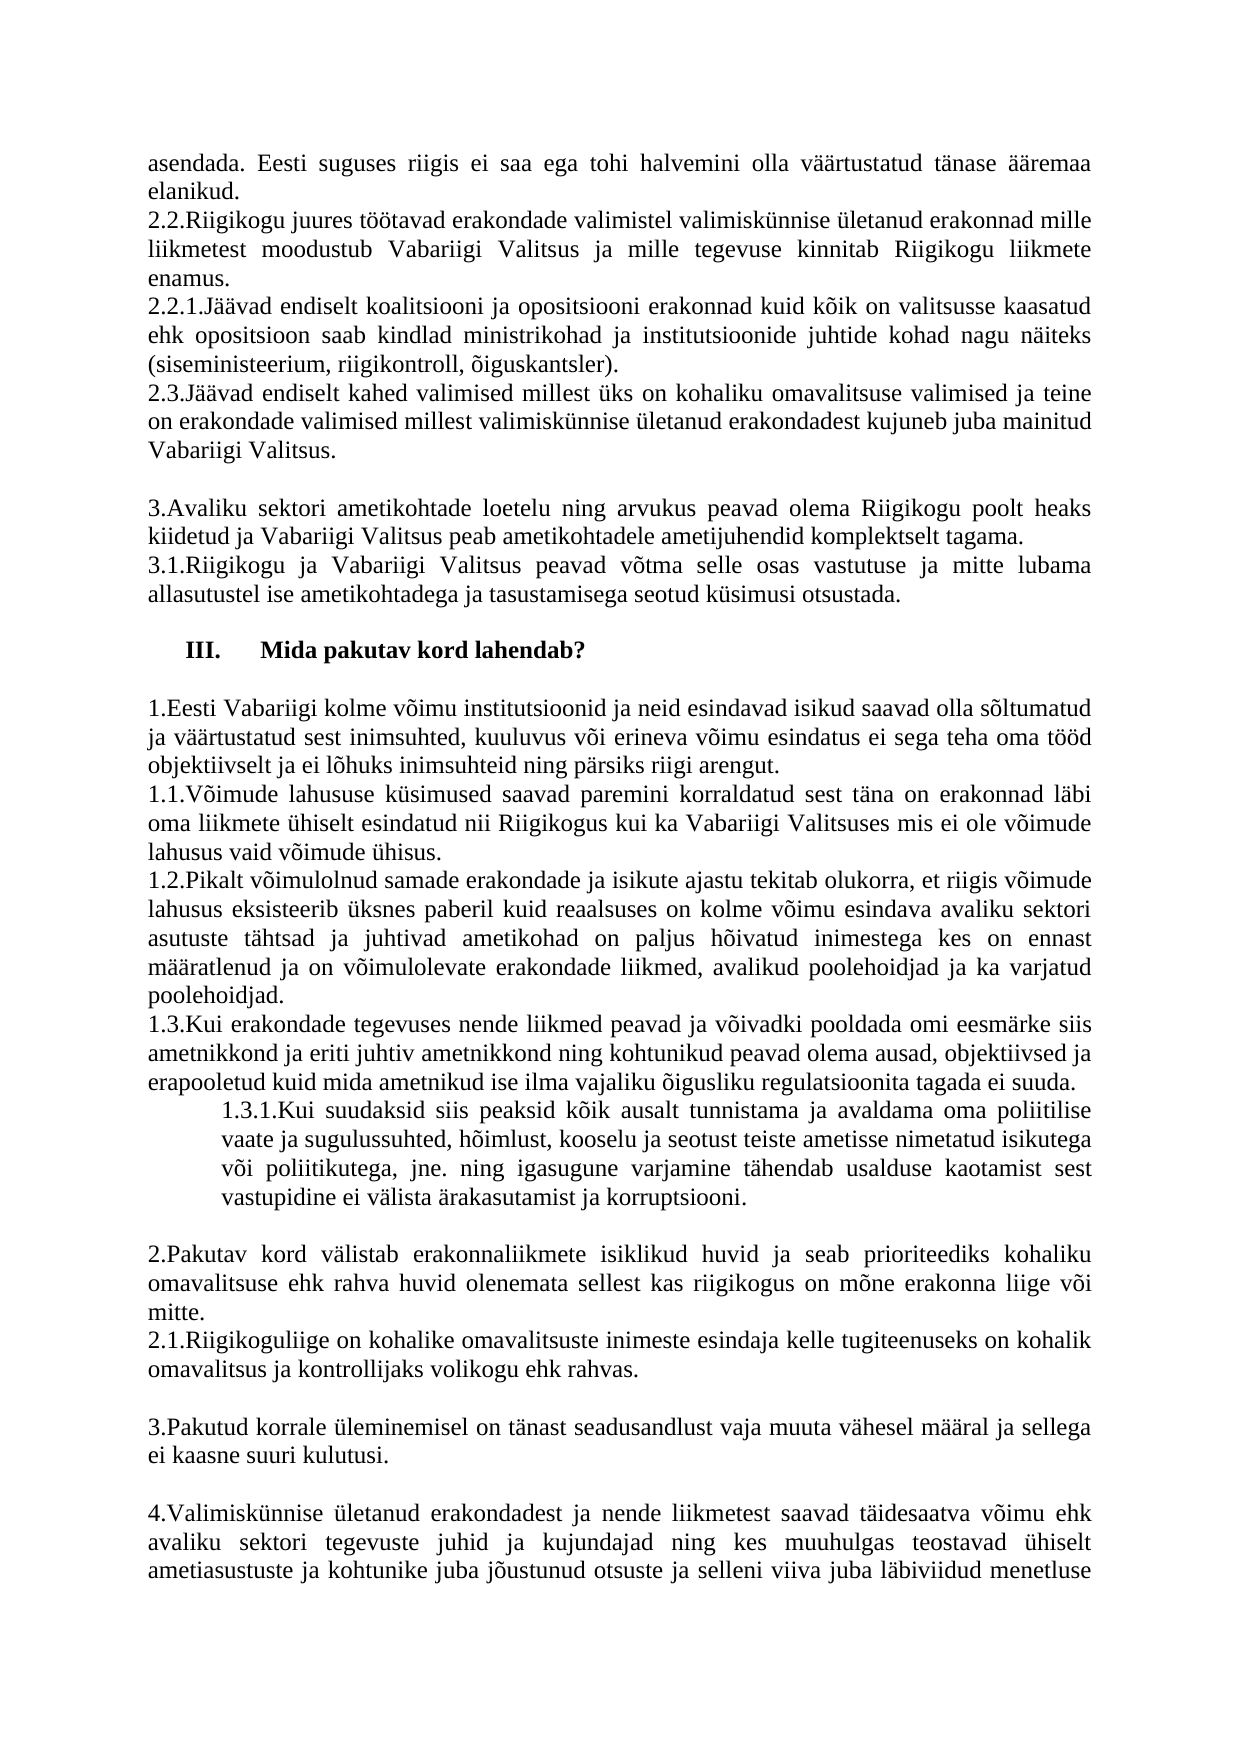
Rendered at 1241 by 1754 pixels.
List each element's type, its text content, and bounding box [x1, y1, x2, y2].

text 2.2.1.Jäävad endiselt koalitsiooni ja opositsiooni erakonnad kuid kõik on valitsusse kaasatud ehk opositsioon saab kindlad ministrikohad ja institutsioonide juhtide kohad nagu näiteks (siseministeerium, riigikontroll, õiguskantsler). [148, 291, 1093, 378]
text 1.3.1.Kui suudaksid siis peaksid kõik ausalt tunnistama ja avaldama oma poliitilise vaate ja sugulussuhted, hõimlust, kooselu ja seotust teiste ametisse nimetatud isikutega või poliitikutega, jne. ning igasugune varjamine tähendab usalduse kaotamist sest vastupidine ei välista ärakasutamist ja korruptsiooni. [221, 1096, 1093, 1211]
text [148, 148, 1093, 205]
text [148, 1498, 1093, 1584]
text 3.1.Riigikogu ja Vabariigi Valitsus peavad võtma selle osas vastutuse ja mitte lubama allasutustel ise ametikohtadega ja tasustamisega seotud küsimusi otsustada. [148, 550, 1093, 608]
text 1.2.Pikalt võimulolnud samade erakondade ja isikute ajastu tekitab olukorra, et riigis võimude lahusus eksisteerib üksnes paberil kuid reaalsuses on kolme võimu esindava avaliku sektori asutuste tähtsad ja juhtivad ametikohad on paljus hõivatud inimestega kes on ennast määratlenud ja on võimulolevate erakondade liikmed, avalikud poolehoidjad ja ka varjatud poolehoidjad. [148, 866, 1093, 1009]
list Mida pakutav kord lahendab? [185, 636, 1093, 664]
text 3.Avaliku sektori ametikohtade loetelu ning arvukus peavad olema Riigikogu poolt heaks kiidetud ja Vabariigi Valitsus peab ametikohtadele ametijuhendid komplektselt tagama. [148, 493, 1093, 550]
text 2.Pakutav kord välistab erakonnaliikmete isiklikud huvid ja seab prioriteediks kohaliku omavalitsuse ehk rahva huvid olenemata sellest kas riigikogus on mõne erakonna liige või mitte. [148, 1239, 1093, 1326]
text 1.1.Võimude lahususe küsimused saavad paremini korraldatud sest täna on erakonnad läbi oma liikmete ühiselt esindatud nii Riigikogus kui ka Vabariigi Valitsuses mis ei ole võimude lahusus vaid võimude ühisus. [148, 779, 1093, 866]
text 2.1.Riigikoguliige on kohalike omavalitsuste inimeste esindaja kelle tugiteenuseks on kohalik omavalitsus ja kontrollijaks volikogu ehk rahvas. [148, 1326, 1093, 1383]
text 2.3.Jäävad endiselt kahed valimised millest üks on kohaliku omavalitsuse valimised ja teine on erakondade valimised millest valimiskünnise ületanud erakondadest kujuneb juba mainitud Vabariigi Valitsus. [148, 378, 1093, 464]
text 2.2.Riigikogu juures töötavad erakondade valimistel valimiskünnise ületanud erakonnad mille liikmetest moodustub Vabariigi Valitsus ja mille tegevuse kinnitab Riigikogu liikmete enamus. [148, 205, 1093, 291]
text 1.3.Kui erakondade tegevuses nende liikmed peavad ja võivadki pooldada omi eesmärke siis ametnikkond ja eriti juhtiv ametnikkond ning kohtunikud peavad olema ausad, objektiivsed ja erapooletud kuid mida ametnikud ise ilma vajaliku õigusliku regulatsioonita tagada ei suuda. [148, 1009, 1093, 1096]
text 1.Eesti Vabariigi kolme võimu institutsioonid ja neid esindavad isikud saavad olla sõltumatud ja väärtustatud sest inimsuhted, kuuluvus või erineva võimu esindatus ei sega teha oma tööd objektiivselt ja ei lõhuks inimsuhteid ning pärsiks riigi arengut. [148, 693, 1093, 779]
text 3.Pakutud korrale üleminemisel on tänast seadusandlust vaja muuta vähesel määral ja sellega ei kaasne suuri kulutusi. [148, 1412, 1093, 1469]
